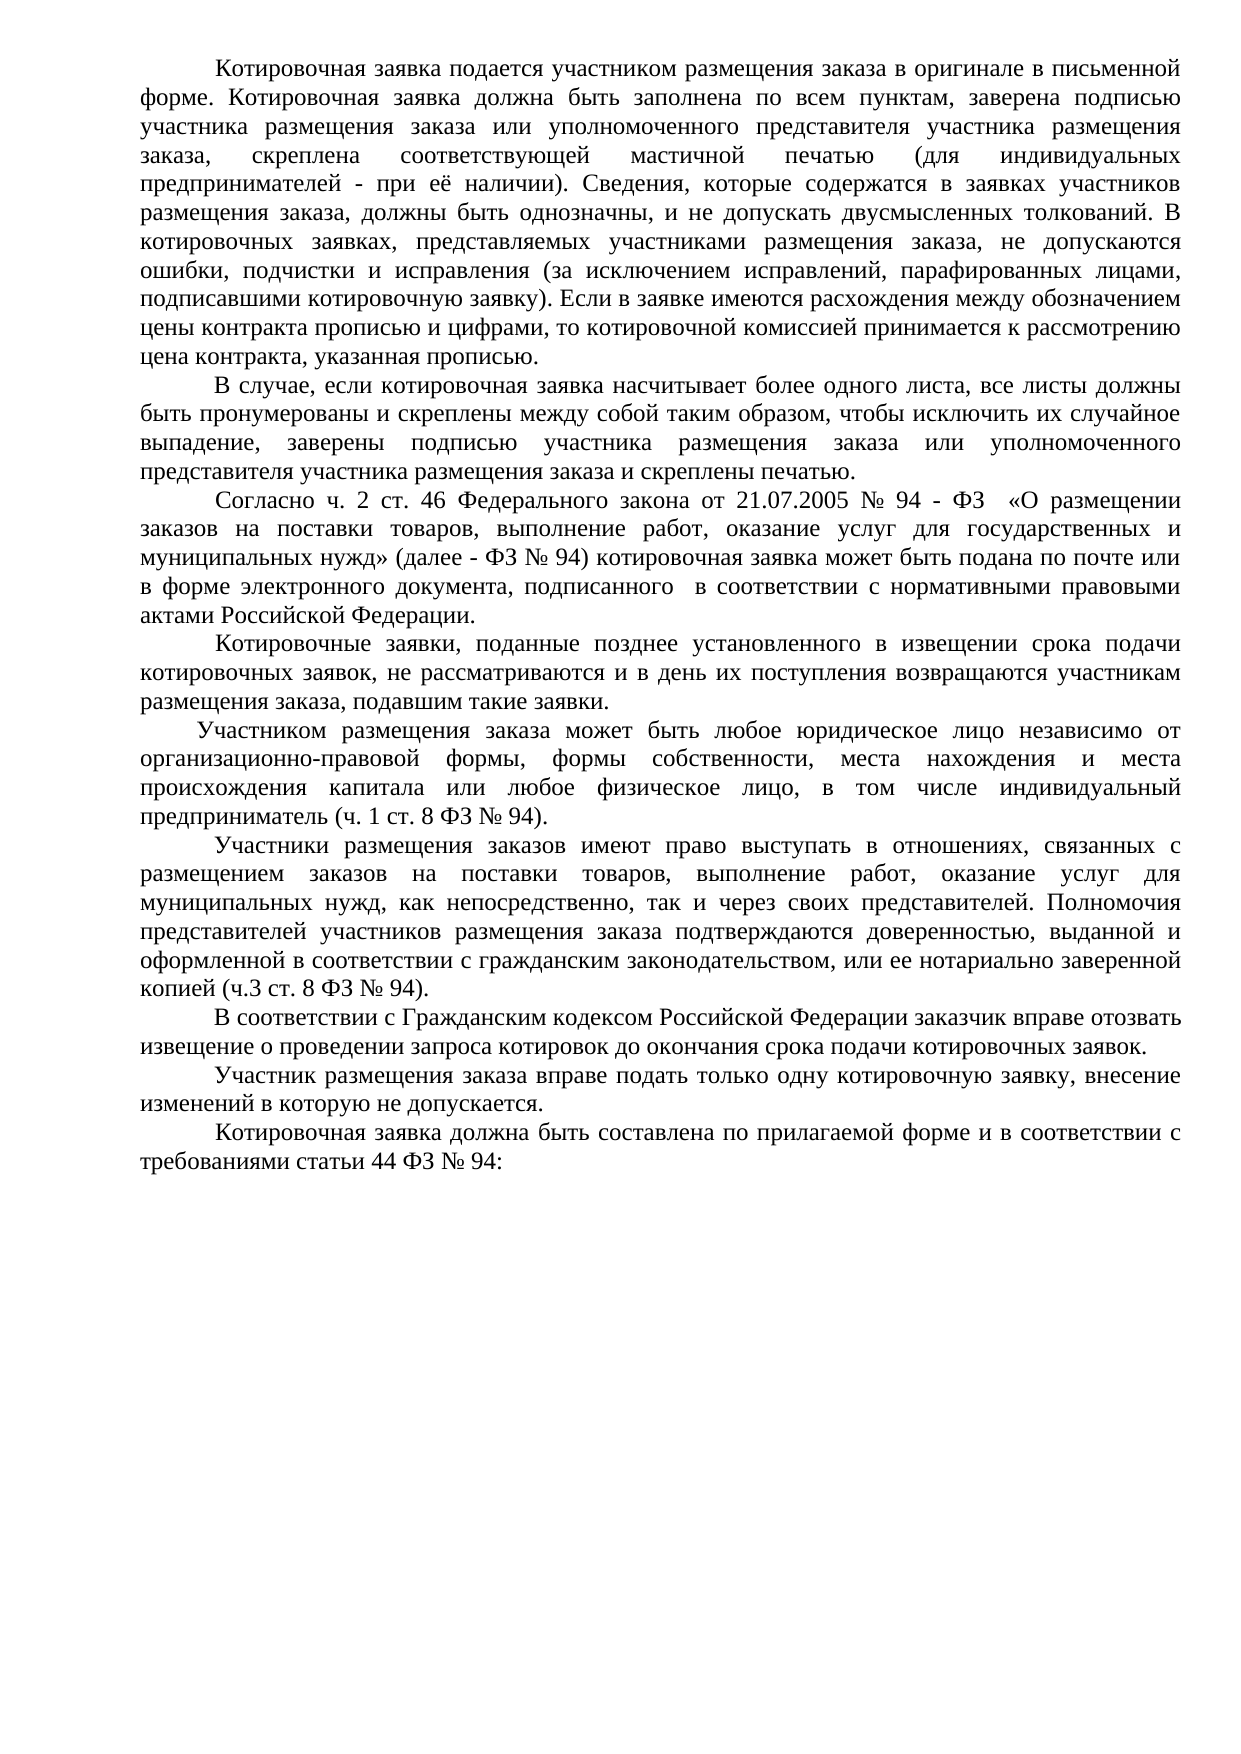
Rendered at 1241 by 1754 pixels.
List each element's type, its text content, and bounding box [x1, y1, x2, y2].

text Котировочная заявка подается участником размещения заказа в оригинале в письменной форме. Котировочная заявка должна быть заполнена по всем пунктам, заверена подписью участника размещения заказа или уполномоченного представителя участника размещения заказа, скреплена соответствующей мастичной печатью (для индивидуальных предпринимателей - при её наличии). Сведения, которые содержатся в заявках участников размещения заказа, должны быть однозначны, и не допускать двусмысленных толкований. В котировочных заявках, представляемых участниками размещения заказа, не допускаются ошибки, подчистки и исправления (за исключением исправлений, парафированных лицами, подписавшими котировочную заявку). Если в заявке имеются расхождения между обозначением цены контракта прописью и цифрами, то котировочной комиссией принимается к рассмотрению цена контракта, указанная прописью. [140, 53, 1182, 370]
title В соответствии с Гражданским кодексом Российской Федерации заказчик вправе отозвать извещение о проведении запроса котировок до окончания срока подачи котировочных заявок. [140, 1002, 1182, 1060]
text Участники размещения заказов имеют право выступать в отношениях, связанных с размещением заказов на поставки товаров, выполнение работ, оказание услуг для муниципальных нужд, как непосредственно, так и через своих представителей. Полномочия представителей участников размещения заказа подтверждаются доверенностью, выданной и оформленной в соответствии с гражданским законодательством, или ее нотариально заверенной копией (ч.3 ст. 8 ФЗ № 94). [140, 830, 1182, 1002]
text В случае, если котировочная заявка насчитывает более одного листа, все листы должны быть пронумерованы и скреплены между собой таким образом, чтобы исключить их случайное выпадение, заверены подписью участника размещения заказа или уполномоченного представителя участника размещения заказа и скреплены печатью. [140, 370, 1182, 485]
text Участником размещения заказа может быть любое юридическое лицо независимо от организационно-правовой формы, формы собственности, места нахождения и места происхождения капитала или любое физическое лицо, в том числе индивидуальный предприниматель (ч. 1 ст. 8 ФЗ № 94). [140, 715, 1182, 830]
title Котировочные заявки, поданные позднее установленного в извещении срока подачи котировочных заявок, не рассматриваются и в день их поступления возвращаются участникам размещения заказа, подавшим такие заявки. [140, 628, 1182, 715]
title Участник размещения заказа вправе подать только одну котировочную заявку, внесение изменений в которую не допускается. [140, 1060, 1182, 1117]
title Котировочная заявка должна быть составлена по прилагаемой форме и в соответствии с требованиями статьи 44 ФЗ № 94: [140, 1117, 1182, 1175]
title Согласно ч. 2 ст. 46 Федерального закона от 21.07.2005 № 94 - ФЗ «О размещении заказов на поставки товаров, выполнение работ, оказание услуг для государственных и муниципальных нужд» (далее - ФЗ № 94) котировочная заявка может быть подана по почте или в форме электронного документа, подписанного в соответствии с нормативными правовыми актами Российской Федерации. [140, 485, 1182, 628]
